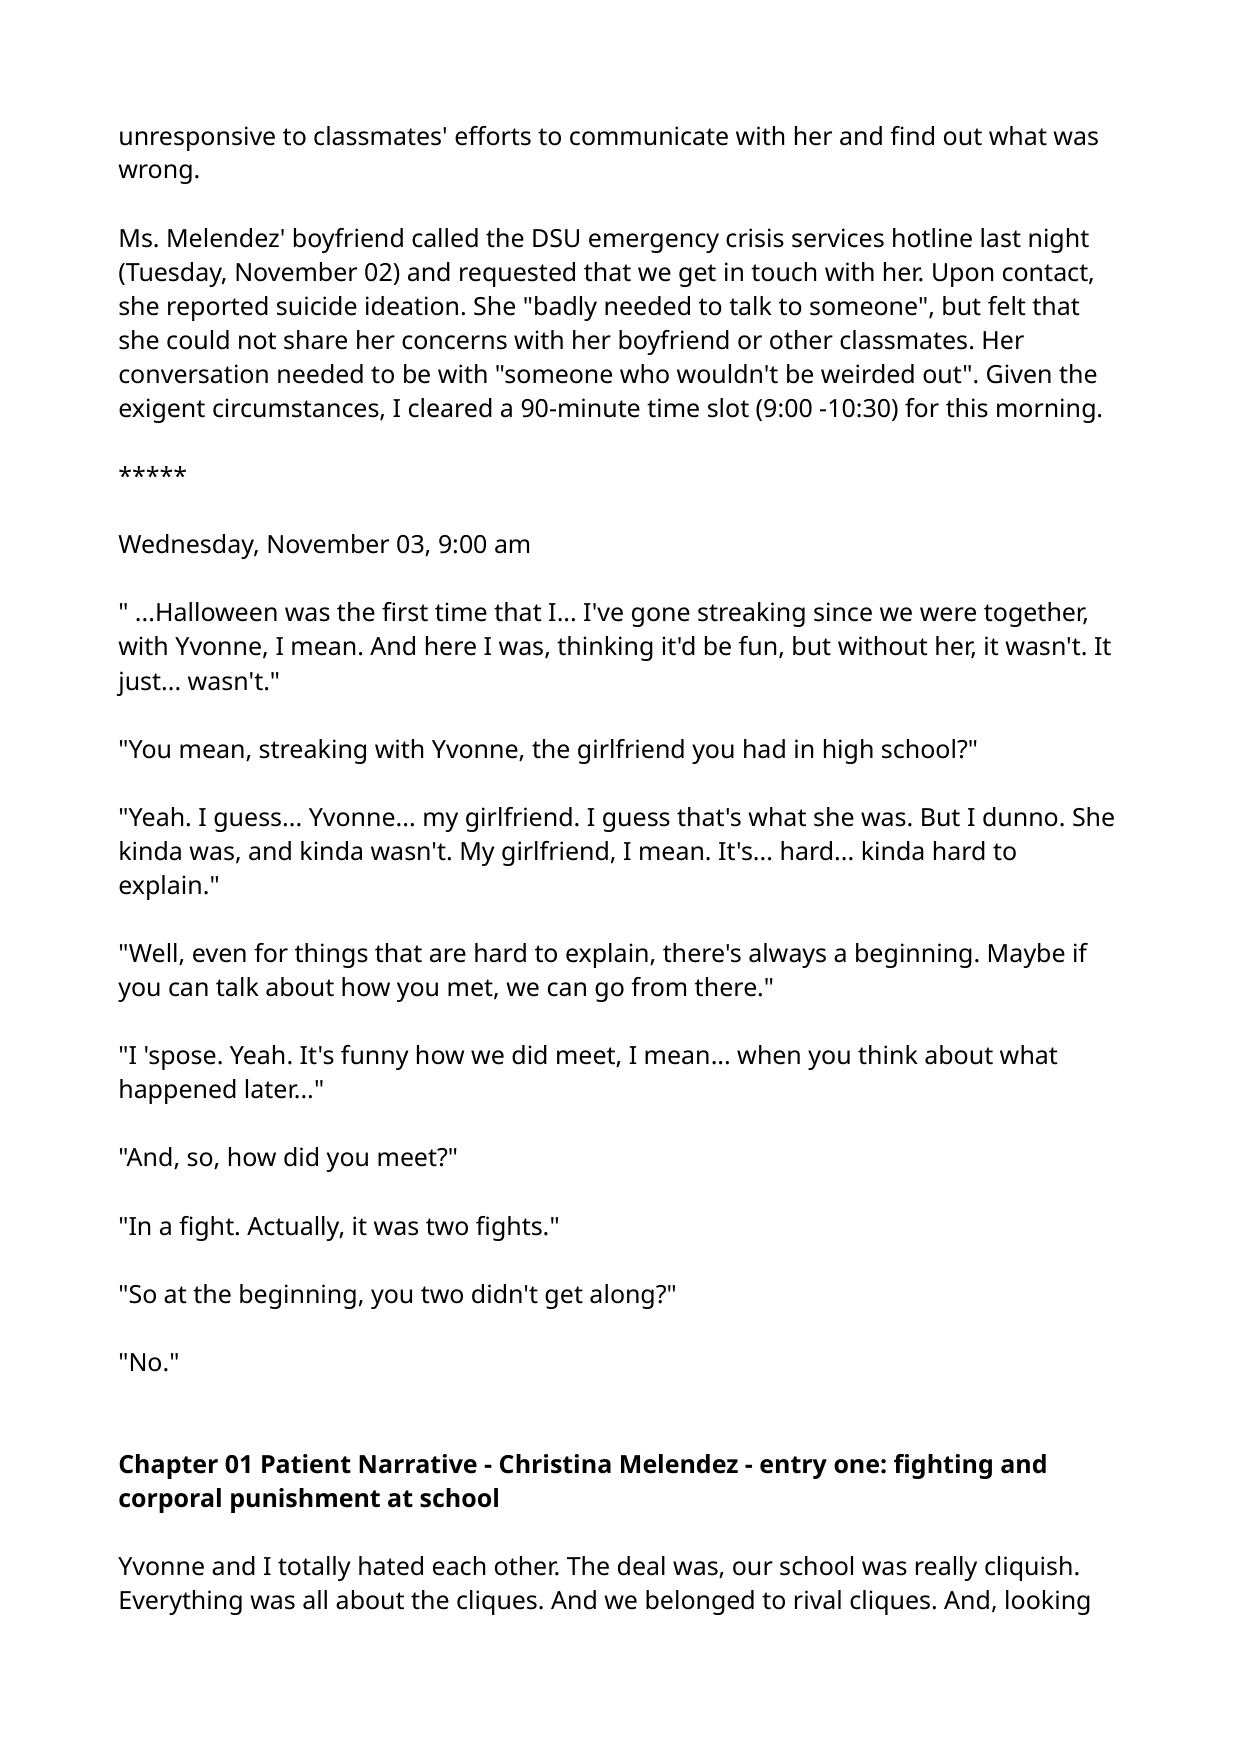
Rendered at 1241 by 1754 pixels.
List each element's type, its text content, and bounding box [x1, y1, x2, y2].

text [118, 118, 1122, 186]
text Wednesday, November 03, 9:00 am [118, 527, 1122, 561]
text "You mean, streaking with Yvonne, the girlfriend you had in high school?" [118, 731, 1122, 765]
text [118, 1549, 1122, 1617]
text "No." [118, 1344, 1122, 1378]
text ***** [118, 459, 1122, 493]
text "Well, even for things that are hard to explain, there's always a beginning. Maybe if you can talk about how you met, we can go from there." [118, 936, 1122, 1004]
text Chapter 01 Patient Narrative - Christina Melendez - entry one: fighting and corporal punishment at school [118, 1447, 1122, 1515]
text " ...Halloween was the first time that I... I've gone streaking since we were together, with Yvonne, I mean. And here I was, thinking it'd be fun, but without her, it wasn't. It just... wasn't." [118, 595, 1122, 697]
text "In a fight. Actually, it was two fights." [118, 1208, 1122, 1242]
text "Yeah. I guess... Yvonne... my girlfriend. I guess that's what she was. But I dunno. She kinda was, and kinda wasn't. My girlfriend, I mean. It's... hard... kinda hard to explain." [118, 799, 1122, 902]
text Ms. Melendez' boyfriend called the DSU emergency crisis services hotline last night (Tuesday, November 02) and requested that we get in touch with her. Upon contact, she reported suicide ideation. She "badly needed to talk to someone", but felt that she could not share her concerns with her boyfriend or other classmates. Her conversation needed to be with "someone who wouldn't be weirded out". Given the exigent circumstances, I cleared a 90-minute time slot (9:00 -10:30) for this morning. [118, 220, 1122, 425]
text "So at the beginning, you two didn't get along?" [118, 1276, 1122, 1310]
text "I 'spose. Yeah. It's funny how we did meet, I mean... when you think about what happened later..." [118, 1038, 1122, 1106]
text "And, so, how did you meet?" [118, 1140, 1122, 1174]
